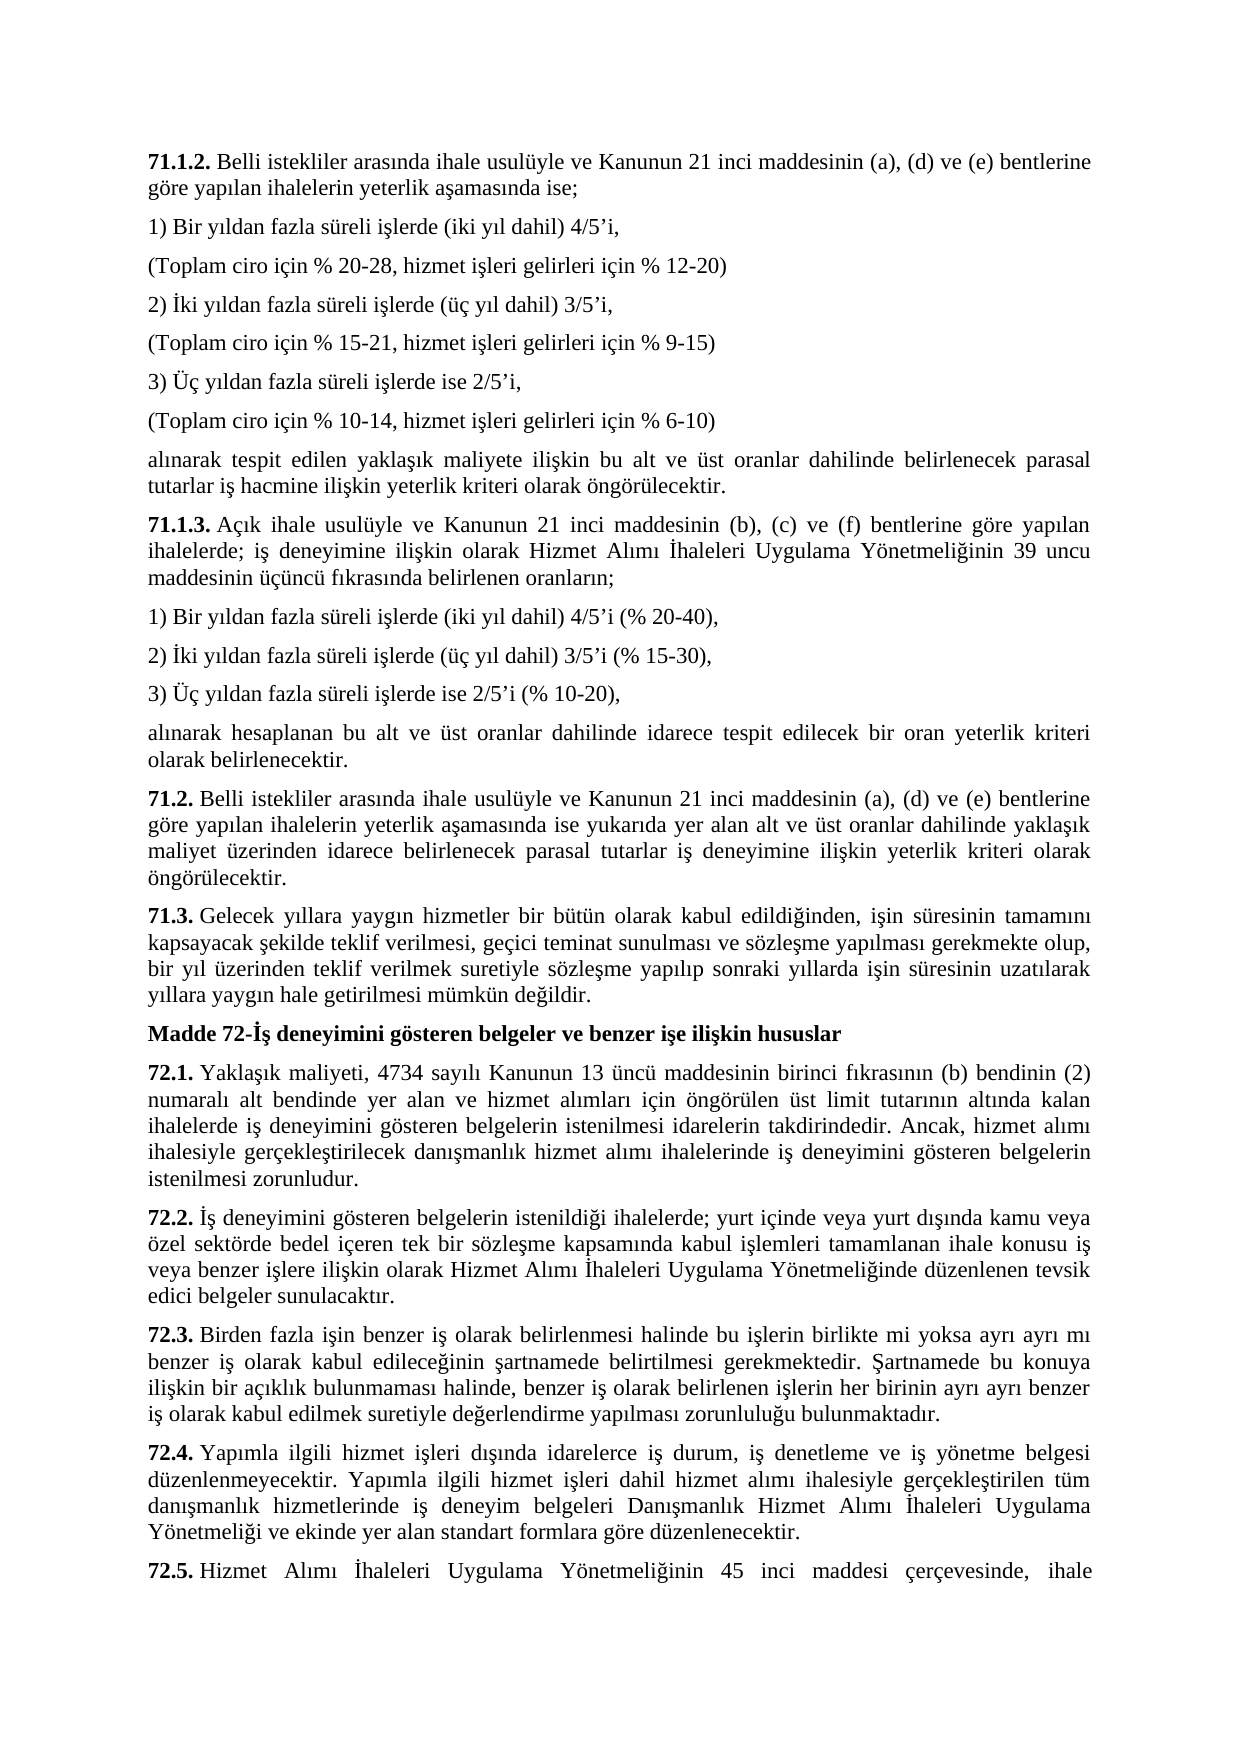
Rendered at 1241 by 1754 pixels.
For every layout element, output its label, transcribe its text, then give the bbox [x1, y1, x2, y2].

text 71.1.3. Açık ihale usulüyle ve Kanunun 21 inci maddesinin (b), (c) ve (f) bentlerine göre yapılan ihalelerde; iş deneyimine ilişkin olarak Hizmet Alımı İhaleleri Uygulama Yönetmeliğinin 39 uncu maddesinin üçüncü fıkrasında belirlenen oranların; [148, 511, 1092, 590]
text 71.2. Belli istekliler arasında ihale usulüyle ve Kanunun 21 inci maddesinin (a), (d) ve (e) bentlerine göre yapılan ihalelerin yeterlik aşamasında ise yukarıda yer alan alt ve üst oranlar dahilinde yaklaşık maliyet üzerinden idarece belirlenecek parasal tutarlar iş deneyimine ilişkin yeterlik kriteri olarak öngörülecektir. [148, 784, 1092, 890]
text 1) Bir yıldan fazla süreli işlerde (iki yıl dahil) 4/5’i (% 20-40), [148, 603, 1092, 629]
text 3) Üç yıldan fazla süreli işlerde ise 2/5’i, [148, 368, 1092, 395]
text 2) İki yıldan fazla süreli işlerde (üç yıl dahil) 3/5’i, [148, 291, 1092, 317]
list 72.4. Yapımla ilgili hizmet işleri dışında idarelerce iş durum, iş denetleme ve iş yönetme belgesi düzenlenmeyecektir. Yapımla ilgili hizmet işleri dahil hizmet alımı ihalesiyle gerçekleştirilen tüm danışmanlık hizmetlerinde iş deneyim belgeleri Danışmanlık Hizmet Alımı İhaleleri Uygulama Yönetmeliği ve ekinde yer alan standart formlara göre düzenlenecektir. [148, 1439, 1092, 1545]
text (Toplam ciro için % 15-21, hizmet işleri gelirleri için % 9-15) [148, 329, 1092, 356]
text 72.2. İş deneyimini gösteren belgelerin istenildiği ihalelerde; yurt içinde veya yurt dışında kamu veya özel sektörde bedel içeren tek bir sözleşme kapsamında kabul işlemleri tamamlanan ihale konusu iş veya benzer işlere ilişkin olarak Hizmet Alımı İhaleleri Uygulama Yönetmeliğinde düzenlenen tevsik edici belgeler sunulacaktır. [148, 1203, 1092, 1309]
text 71.3. Gelecek yıllara yaygın hizmetler bir bütün olarak kabul edildiğinden, işin süresinin tamamını kapsayacak şekilde teklif verilmesi, geçici teminat sunulması ve sözleşme yapılması gerekmekte olup, bir yıl üzerinden teklif verilmek suretiyle sözleşme yapılıp sonraki yıllarda işin süresinin uzatılarak yıllara yaygın hale getirilmesi mümkün değildir. [148, 902, 1092, 1008]
text (Toplam ciro için % 20-28, hizmet işleri gelirleri için % 12-20) [148, 252, 1092, 278]
text alınarak tespit edilen yaklaşık maliyete ilişkin bu alt ve üst oranlar dahilinde belirlenecek parasal tutarlar iş hacmine ilişkin yeterlik kriteri olarak öngörülecektir. [148, 446, 1092, 499]
text Madde 72-İş deneyimini gösteren belgeler ve benzer işe ilişkin hususlar [148, 1020, 1092, 1047]
text 72.1. Yaklaşık maliyeti, 4734 sayılı Kanunun 13 üncü maddesinin birinci fıkrasının (b) bendinin (2) numaralı alt bendinde yer alan ve hizmet alımları için öngörülen üst limit tutarının altında kalan ihalelerde iş deneyimini gösteren belgelerin istenilmesi idarelerin takdirindedir. Ancak, hizmet alımı ihalesiyle gerçekleştirilecek danışmanlık hizmet alımı ihalelerinde iş deneyimini gösteren belgelerin istenilmesi zorunludur. [148, 1059, 1092, 1191]
list 72.3. Birden fazla işin benzer iş olarak belirlenmesi halinde bu işlerin birlikte mi yoksa ayrı ayrı mı benzer iş olarak kabul edileceğinin şartnamede belirtilmesi gerekmektedir. Şartnamede bu konuya ilişkin bir açıklık bulunmaması halinde, benzer iş olarak belirlenen işlerin her birinin ayrı ayrı benzer iş olarak kabul edilmek suretiyle değerlendirme yapılması zorunluluğu bulunmaktadır. [148, 1321, 1092, 1427]
text 71.1.2. Belli istekliler arasında ihale usulüyle ve Kanunun 21 inci maddesinin (a), (d) ve (e) bentlerine göre yapılan ihalelerin yeterlik aşamasında ise; [148, 148, 1092, 200]
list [148, 1557, 1092, 1584]
text 2) İki yıldan fazla süreli işlerde (üç yıl dahil) 3/5’i (% 15-30), [148, 642, 1092, 668]
text 1) Bir yıldan fazla süreli işlerde (iki yıl dahil) 4/5’i, [148, 213, 1092, 239]
text alınarak hesaplanan bu alt ve üst oranlar dahilinde idarece tespit edilecek bir oran yeterlik kriteri olarak belirlenecektir. [148, 719, 1092, 772]
text (Toplam ciro için % 10-14, hizmet işleri gelirleri için % 6-10) [148, 407, 1092, 433]
text 3) Üç yıldan fazla süreli işlerde ise 2/5’i (% 10-20), [148, 681, 1092, 707]
